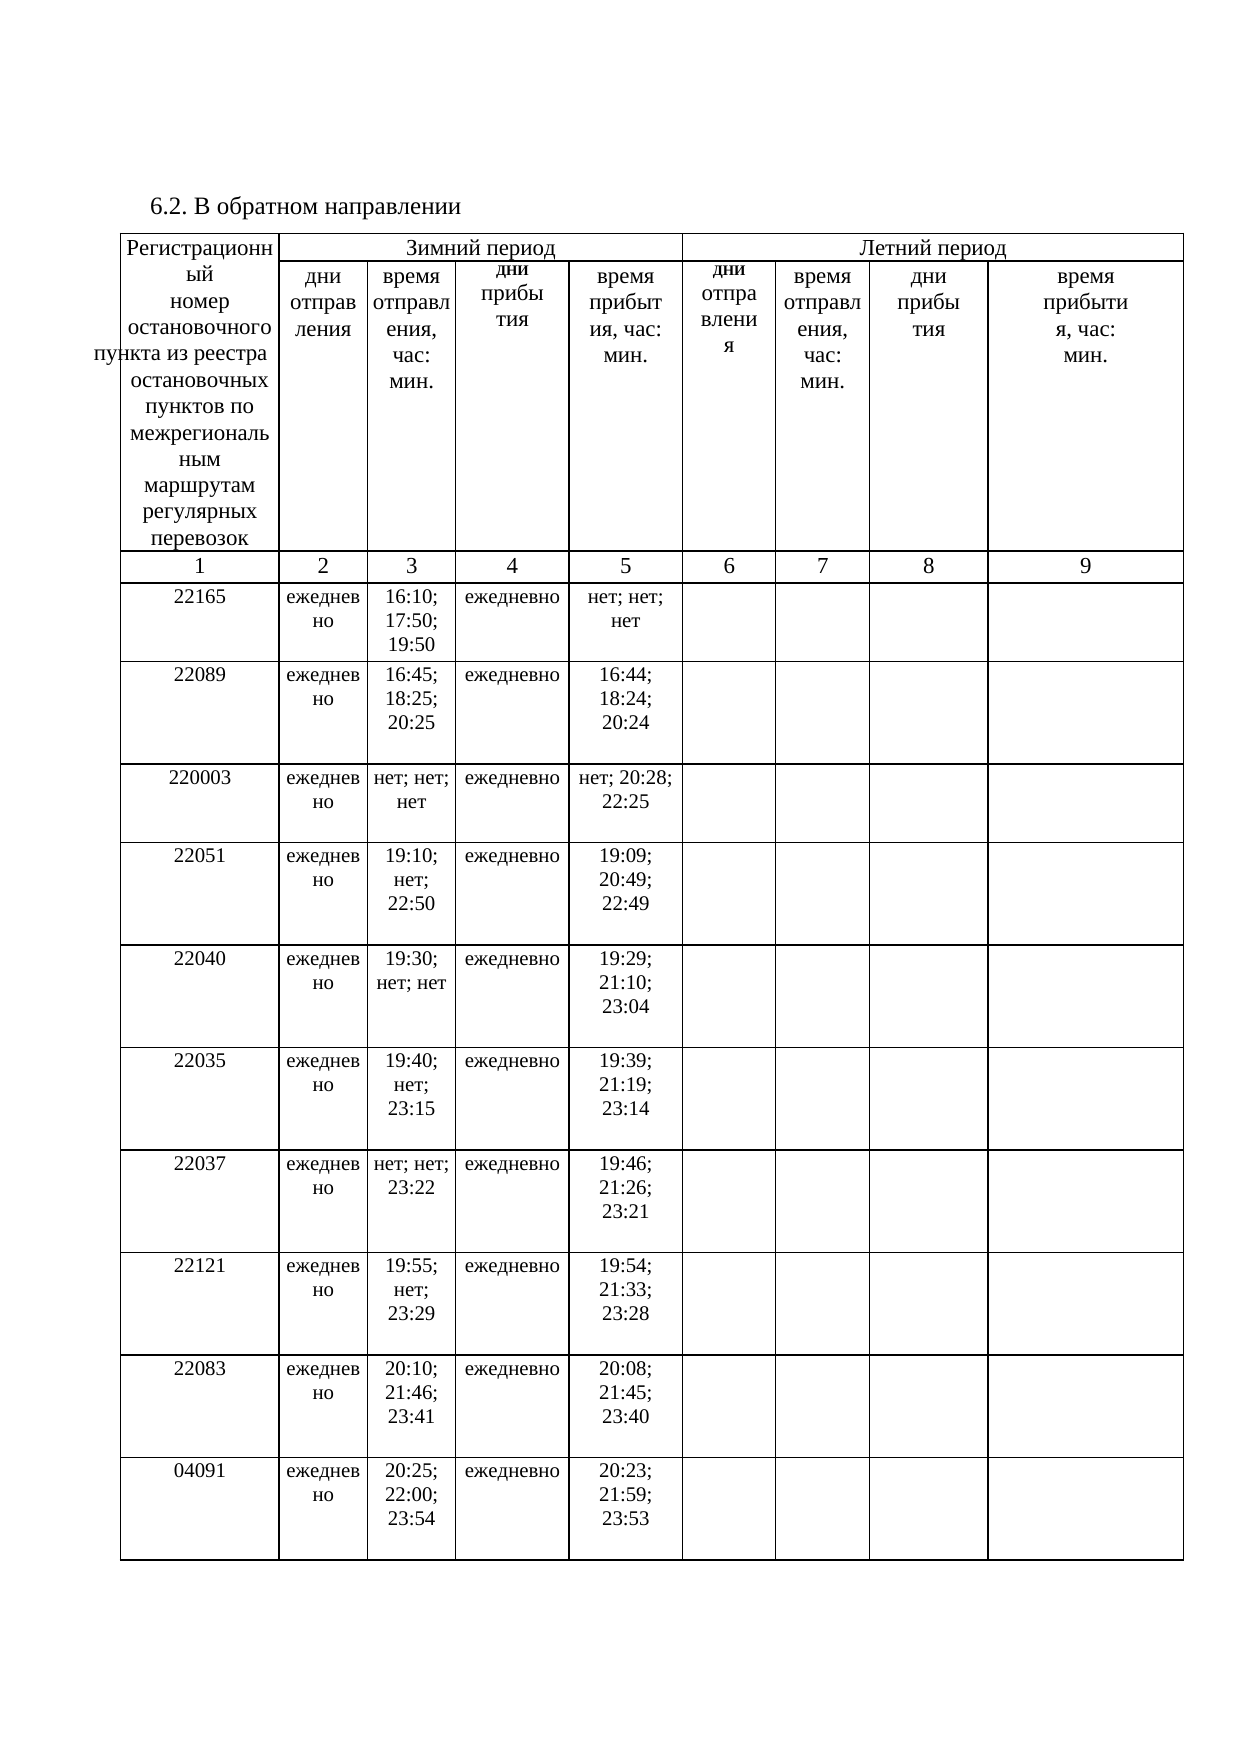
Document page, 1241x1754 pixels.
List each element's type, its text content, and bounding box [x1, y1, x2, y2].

table_cell 19:40; нет; 23:15 [368, 1048, 455, 1149]
table_cell ежедневно [456, 1253, 568, 1354]
table_cell [989, 1458, 1183, 1559]
table_cell [683, 1253, 775, 1354]
table_cell 4 [456, 552, 568, 582]
table_cell 19:54; 21:33; 23:28 [570, 1253, 682, 1354]
table_cell [776, 584, 869, 661]
table_cell 6 [683, 552, 775, 582]
table_cell [683, 1151, 775, 1252]
table_cell 19:29; 21:10; 23:04 [570, 946, 682, 1047]
table_cell [989, 1048, 1183, 1149]
table_cell [683, 1356, 775, 1457]
table_cell 20:08; 21:45; 23:40 [570, 1356, 682, 1457]
table_cell 16:45; 18:25; 20:25 [368, 662, 455, 763]
table_cell [683, 1458, 775, 1559]
table_cell ежедневно [456, 1048, 568, 1149]
table_cell 20:23; 21:59; 23:53 [570, 1458, 682, 1559]
table_cell ДНИ отпра влени я [683, 262, 775, 550]
table_cell время прибыти я, час: мин. [989, 262, 1183, 550]
table_header Регистрационный номер остановочного пункта из реестра остановочных пунктов по межрегиональным маршрутам регулярных перевозок [121, 234, 278, 550]
table_cell [870, 1458, 987, 1559]
table_cell нет; 20:28; 22:25 [570, 765, 682, 842]
table_cell [683, 584, 775, 661]
table_cell [776, 843, 869, 944]
table_cell 22121 [121, 1253, 278, 1354]
table_cell [683, 765, 775, 842]
table_cell [776, 1356, 869, 1457]
table_cell [776, 1253, 869, 1354]
table_cell 19:39; 21:19; 23:14 [570, 1048, 682, 1149]
table_cell 16:10; 17:50; 19:50 [368, 584, 455, 661]
table_cell время отправл ения, час: мин. [776, 262, 869, 550]
table_cell время отправл ения, час: мин. [368, 262, 455, 550]
table_header Зимний период [280, 234, 682, 260]
table_cell ежедневно [456, 843, 568, 944]
table_cell 3 [368, 552, 455, 582]
table_cell [989, 1151, 1183, 1252]
table_cell 22037 [121, 1151, 278, 1252]
table_cell нет; нет; 23:22 [368, 1151, 455, 1252]
table_cell ежедневно [280, 946, 367, 1047]
table_cell ежедневно [456, 584, 568, 661]
table_cell ежедневно [456, 1458, 568, 1559]
table_cell ежедневно [280, 1151, 367, 1252]
table_cell 22040 [121, 946, 278, 1047]
table_cell ежедневно [280, 1253, 367, 1354]
table_cell 04091 [121, 1458, 278, 1559]
table_cell 16:44; 18:24; 20:24 [570, 662, 682, 763]
text 6.2. В обратном направлении [150, 191, 1090, 220]
table_cell ежедневно [280, 843, 367, 944]
table_cell 20:10; 21:46; 23:41 [368, 1356, 455, 1457]
table_cell [776, 1048, 869, 1149]
table_cell 8 [870, 552, 987, 582]
table_cell [989, 765, 1183, 842]
table_cell [870, 1356, 987, 1457]
table_cell [870, 584, 987, 661]
table_cell [776, 946, 869, 1047]
table_cell 22083 [121, 1356, 278, 1457]
table_cell ежедневно [280, 1356, 367, 1457]
table_cell [870, 946, 987, 1047]
table_cell ежедневно [280, 584, 367, 661]
table_cell 19:09; 20:49; 22:49 [570, 843, 682, 944]
table_cell 19:46; 21:26; 23:21 [570, 1151, 682, 1252]
table_cell [776, 662, 869, 763]
table_cell время прибыт ия, час: мин. [570, 262, 682, 550]
table_cell [776, 765, 869, 842]
table_cell [870, 1151, 987, 1252]
table_cell [870, 843, 987, 944]
table_cell [683, 662, 775, 763]
table_cell 7 [776, 552, 869, 582]
table_cell 22089 [121, 662, 278, 763]
table_cell [989, 662, 1183, 763]
table_cell дни отправ ления [280, 262, 367, 550]
table_cell [989, 946, 1183, 1047]
table_cell ежедневно [456, 946, 568, 1047]
table_cell [870, 1048, 987, 1149]
table_cell ежедневно [456, 765, 568, 842]
table_cell 1 [121, 552, 278, 582]
table_cell 19:30; нет; нет [368, 946, 455, 1047]
table_cell 19:10; нет; 22:50 [368, 843, 455, 944]
table_cell [989, 1356, 1183, 1457]
table_cell 19:55; нет; 23:29 [368, 1253, 455, 1354]
table_cell дни прибы тия [870, 262, 987, 550]
table_header Летний период [683, 234, 1183, 260]
table_cell [776, 1458, 869, 1559]
table_cell ежедневно [456, 662, 568, 763]
table_cell [683, 1048, 775, 1149]
table_cell [776, 1151, 869, 1252]
table_cell нет; нет; нет [570, 584, 682, 661]
table_cell нет; нет; нет [368, 765, 455, 842]
table_cell ежедневно [280, 765, 367, 842]
table_cell [870, 662, 987, 763]
table_cell 220003 [121, 765, 278, 842]
table_cell 20:25; 22:00; 23:54 [368, 1458, 455, 1559]
table_cell 5 [570, 552, 682, 582]
table_cell 22051 [121, 843, 278, 944]
table_cell ежедневно [280, 1048, 367, 1149]
table_cell ежедневно [280, 662, 367, 763]
table_cell ежедневно [280, 1458, 367, 1559]
table_cell 9 [989, 552, 1183, 582]
table_cell ДНИ прибы тия [456, 262, 568, 550]
table_cell [989, 584, 1183, 661]
table_cell [989, 843, 1183, 944]
table_cell 22035 [121, 1048, 278, 1149]
table_cell ежедневно [456, 1151, 568, 1252]
table_cell [683, 843, 775, 944]
table_cell [989, 1253, 1183, 1354]
table_cell 22165 [121, 584, 278, 661]
table_cell 2 [280, 552, 367, 582]
table_cell [870, 1253, 987, 1354]
table_cell [683, 946, 775, 1047]
table_cell ежедневно [456, 1356, 568, 1457]
table_cell [870, 765, 987, 842]
